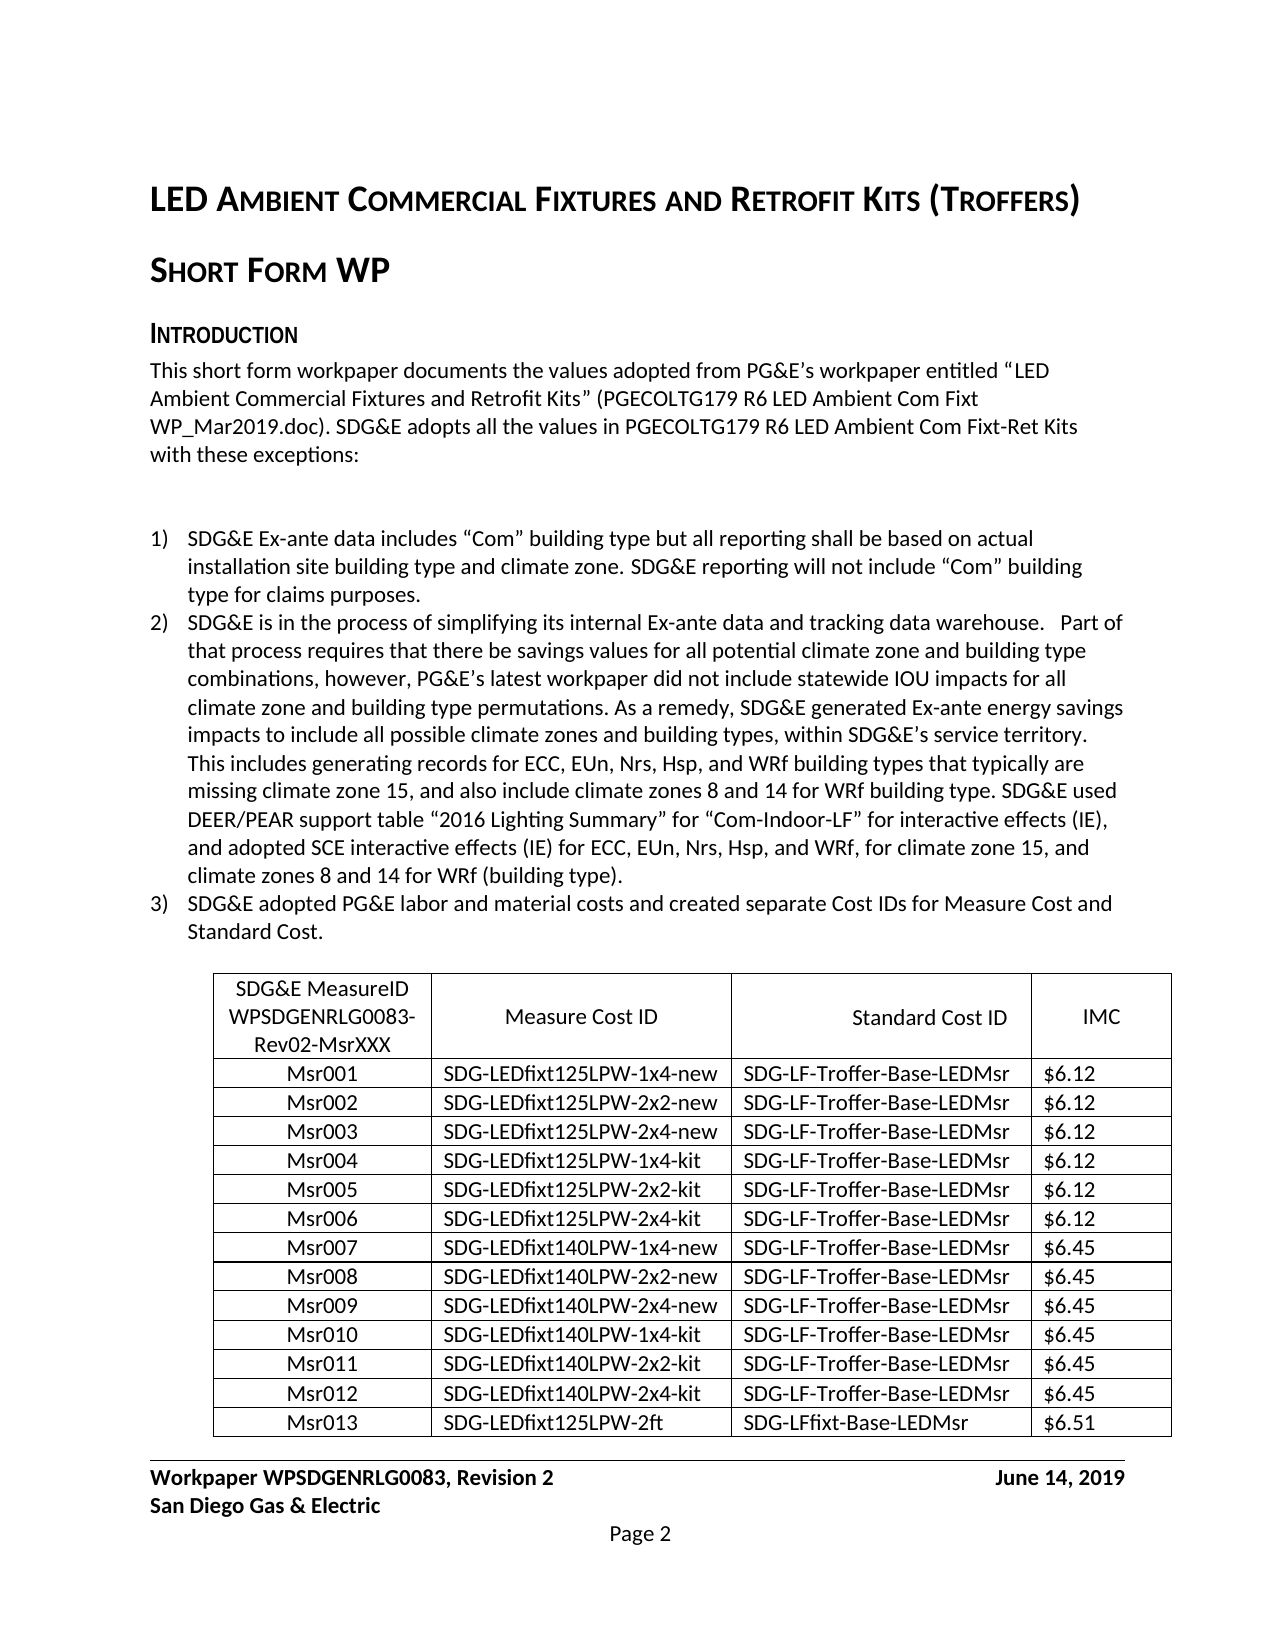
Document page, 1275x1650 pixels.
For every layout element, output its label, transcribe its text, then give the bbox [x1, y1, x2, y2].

table_cell Msr009 [214, 1291, 431, 1319]
table_cell $6.45 [1032, 1263, 1171, 1290]
table_header [732, 974, 1031, 1058]
table_cell SDG-LEDfixt140LPW-2x2-new [432, 1263, 731, 1290]
table_cell $6.45 [1032, 1233, 1171, 1261]
table_cell $6.12 [1032, 1146, 1171, 1174]
table_cell SDG-LF-Troffer-Base-LEDMsr [732, 1059, 1031, 1087]
table_cell SDG-LF-Troffer-Base-LEDMsr [732, 1117, 1031, 1145]
table_cell SDG-LF-Troffer-Base-LEDMsr [732, 1233, 1031, 1261]
table_header Measure Cost ID [432, 974, 731, 1058]
table_cell $6.45 [1032, 1379, 1171, 1407]
table_cell $6.51 [1032, 1408, 1171, 1436]
table_cell SDG-LEDfixt140LPW-2x2-kit [432, 1350, 731, 1378]
table_cell SDG-LF-Troffer-Base-LEDMsr [732, 1088, 1031, 1116]
table_cell Msr007 [214, 1233, 431, 1261]
table_cell Msr005 [214, 1175, 431, 1203]
table_cell SDG-LEDfixt125LPW-1x4-kit [432, 1146, 731, 1174]
table_cell $6.12 [1032, 1059, 1171, 1087]
table_cell SDG-LEDfixt140LPW-2x4-new [432, 1291, 731, 1319]
subtitle Short Form WP [150, 246, 1125, 292]
table_cell Msr008 [214, 1263, 431, 1290]
table_cell Msr003 [214, 1117, 431, 1145]
table_cell SDG-LF-Troffer-Base-LEDMsr [732, 1350, 1031, 1378]
table_header IMC [1032, 974, 1171, 1058]
subtitle LED Ambient Commercial Fixtures and Retrofit Kits (Troffers) [150, 175, 1125, 221]
table_cell SDG-LF-Troffer-Base-LEDMsr [732, 1146, 1031, 1174]
table_cell $6.12 [1032, 1175, 1171, 1203]
table_cell Msr002 [214, 1088, 431, 1116]
table_cell SDG-LF-Troffer-Base-LEDMsr [732, 1263, 1031, 1290]
subtitle Introduction [150, 317, 1125, 350]
table_cell SDG-LEDfixt125LPW-2x4-kit [432, 1204, 731, 1232]
list SDG&E adopted PG&E labor and material costs and created separate Cost IDs for Measure Cost and Standard Cost. [150, 889, 1125, 945]
table_cell SDG-LEDfixt125LPW-2x2-kit [432, 1175, 731, 1203]
table_cell $6.45 [1032, 1350, 1171, 1378]
table_cell SDG-LEDfixt140LPW-2x4-kit [432, 1379, 731, 1407]
table_cell SDG-LF-Troffer-Base-LEDMsr [732, 1379, 1031, 1407]
table_cell SDG-LEDfixt125LPW-2ft [432, 1408, 731, 1436]
list SDG&E is in the process of simplifying its internal Ex-ante data and tracking data warehouse. Part of that process requires that there be savings values for all potential climate zone and building type combinations, however, PG&E’s latest workpaper did not include statewide IOU impacts for all climate zone and building type permutations. As a remedy, SDG&E generated Ex-ante energy savings impacts to include all possible climate zones and building types, within SDG&E’s service territory. This includes generating records for ECC, EUn, Nrs, Hsp, and WRf building types that typically are missing climate zone 15, and also include climate zones 8 and 14 for WRf building type. SDG&E used DEER/PEAR support table “2016 Lighting Summary” for “Com-Indoor-LF” for interactive effects (IE), and adopted SCE interactive effects (IE) for ECC, EUn, Nrs, Hsp, and WRf, for climate zone 15, and climate zones 8 and 14 for WRf (building type). [150, 608, 1125, 889]
table_cell $6.12 [1032, 1117, 1171, 1145]
table_cell SDG-LF-Troffer-Base-LEDMsr [732, 1175, 1031, 1203]
table_cell $6.45 [1032, 1321, 1171, 1348]
table_cell SDG-LF-Troffer-Base-LEDMsr [732, 1321, 1031, 1348]
table_cell SDG-LF-Troffer-Base-LEDMsr [732, 1291, 1031, 1319]
table_cell SDG-LEDfixt125LPW-1x4-new [432, 1059, 731, 1087]
table_cell $6.45 [1032, 1291, 1171, 1319]
table_cell SDG-LEDfixt140LPW-1x4-kit [432, 1321, 731, 1348]
table_cell SDG-LEDfixt125LPW-2x4-new [432, 1117, 731, 1145]
table_cell $6.12 [1032, 1204, 1171, 1232]
table_cell $6.12 [1032, 1088, 1171, 1116]
table_cell SDG-LF-Troffer-Base-LEDMsr [732, 1204, 1031, 1232]
table_cell SDG-LEDfixt140LPW-1x4-new [432, 1233, 731, 1261]
table_cell Msr011 [214, 1350, 431, 1378]
table_cell Msr001 [214, 1059, 431, 1087]
list SDG&E Ex-ante data includes “Com” building type but all reporting shall be based on actual installation site building type and climate zone. SDG&E reporting will not include “Com” building type for claims purposes. [150, 524, 1125, 608]
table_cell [732, 1408, 1031, 1436]
table_cell Msr004 [214, 1146, 431, 1174]
table_cell SDG-LEDfixt125LPW-2x2-new [432, 1088, 731, 1116]
table_cell Msr006 [214, 1204, 431, 1232]
table_cell Msr012 [214, 1379, 431, 1407]
table_cell Msr010 [214, 1321, 431, 1348]
table_cell Msr013 [214, 1408, 431, 1436]
text This short form workpaper documents the values adopted from PG&E’s workpaper entitled “LED Ambient Commercial Fixtures and Retrofit Kits” (PGECOLTG179 R6 LED Ambient Com Fixt WP_Mar2019.doc). SDG&E adopts all the values in PGECOLTG179 R6 LED Ambient Com Fixt-Ret Kits with these exceptions: [150, 356, 1125, 468]
table_header SDG&E MeasureID WPSDGENRLG0083-Rev02-MsrXXX [214, 974, 431, 1058]
